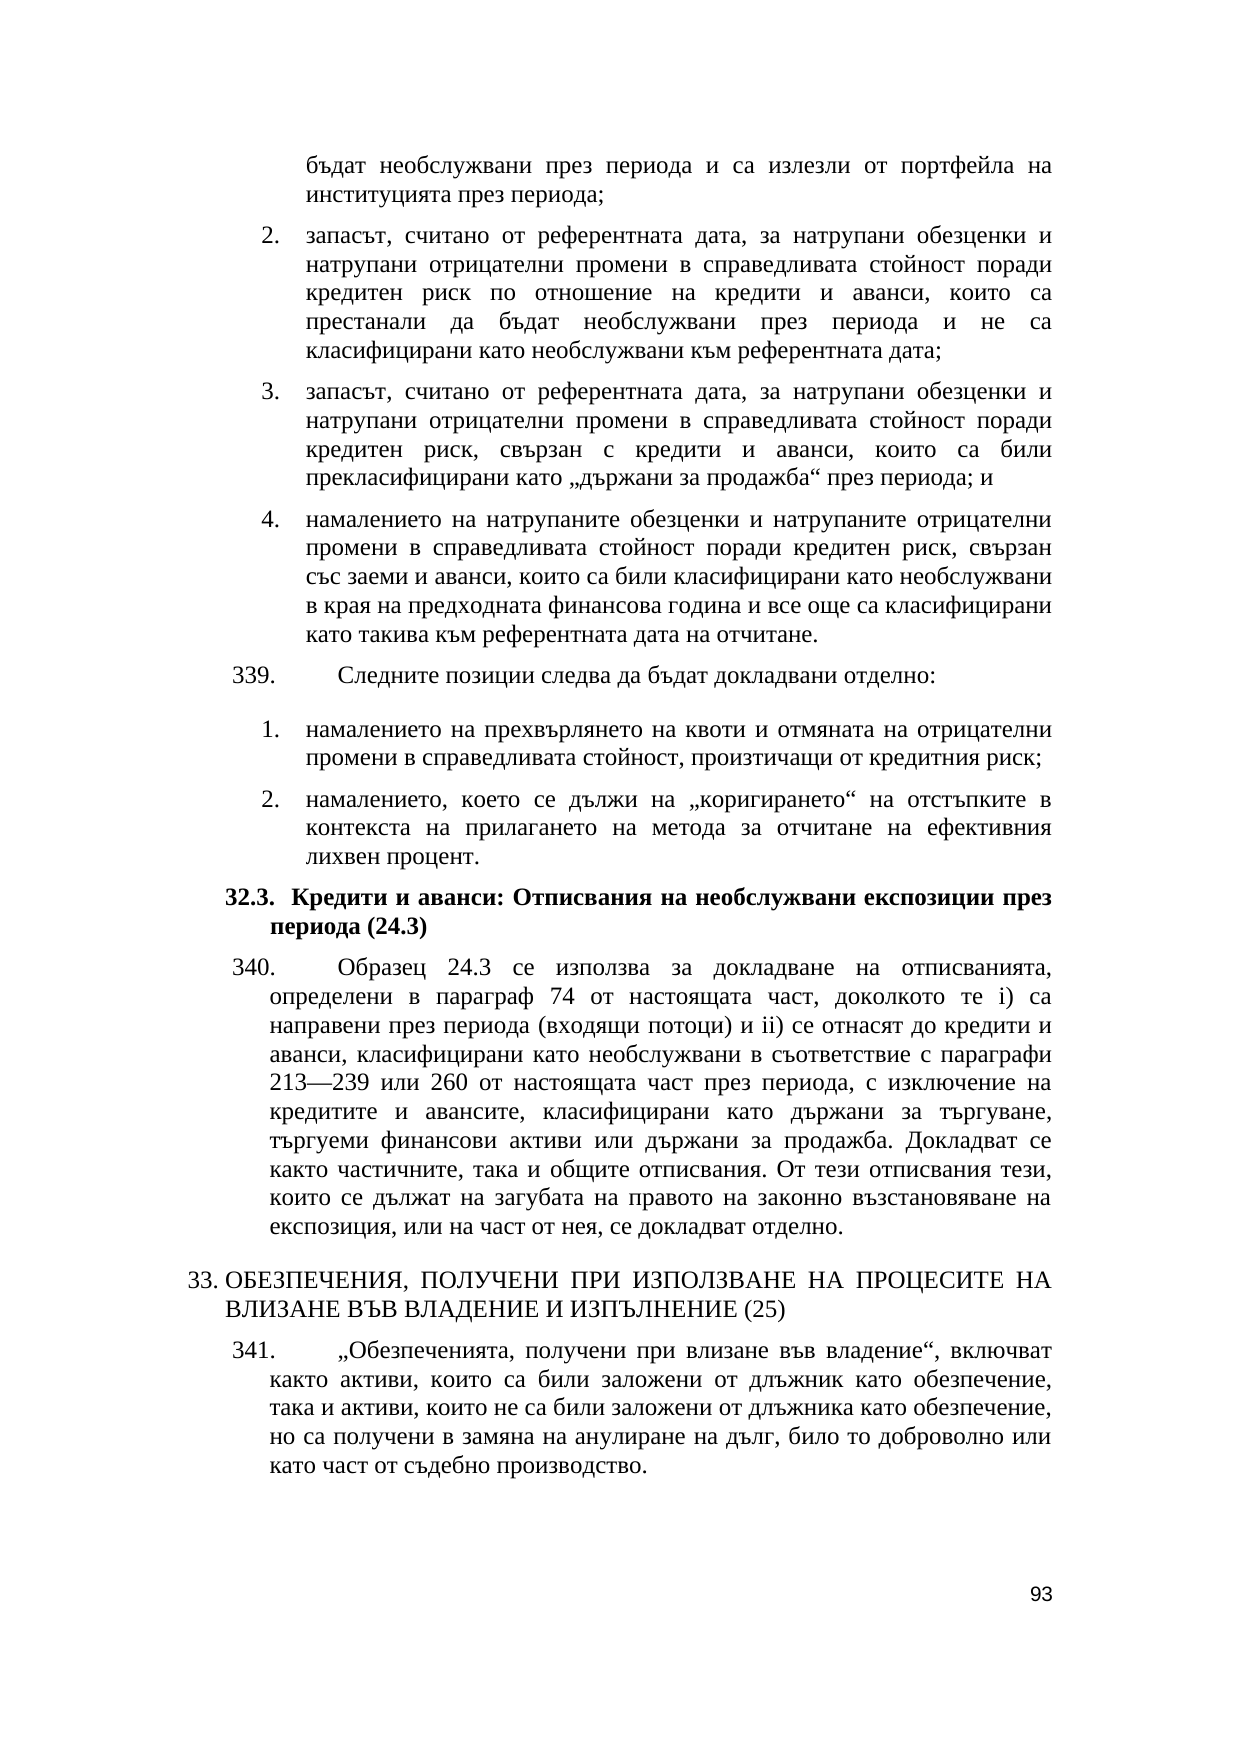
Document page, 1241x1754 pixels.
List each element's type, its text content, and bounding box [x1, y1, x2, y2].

text Следните позиции следва да бъдат докладвани отделно: [232, 660, 1053, 689]
subtitle ОБЕЗПЕЧЕНИЯ, ПОЛУЧЕНИ ПРИ ИЗПОЛЗВАНЕ НА ПРОЦЕСИТЕ НА ВЛИЗАНЕ ВЪВ ВЛАДЕНИЕ И ИЗПЪЛНЕНИЕ (25) [187, 1265, 1053, 1322]
list запасът, считано от референтната дата, за натрупани обезценки и натрупани отрицателни промени в справедливата стойност поради кредитен риск по отношение на кредити и аванси, които са престанали да бъдат необслужвани през периода и не са класифицирани като необслужвани към референтната дата; [261, 220, 1053, 364]
list намалението, което се дължи на „коригирането“ на отстъпките в контекста на прилагането на метода за отчитане на ефективния лихвен процент. [261, 784, 1053, 870]
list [261, 150, 1053, 207]
list намалението на натрупаните обезценки и натрупаните отрицателни промени в справедливата стойност поради кредитен риск, свързан със заеми и аванси, които са били класифицирани като необслужвани в края на предходната финансова година и все още са класифицирани като такива към референтната дата на отчитане. [261, 504, 1053, 647]
list намалението на прехвърлянето на квоти и отмяната на отрицателни промени в справедливата стойност, произтичащи от кредитния риск; [261, 714, 1053, 771]
text Образец 24.3 се използва за докладване на отписванията, определени в параграф 74 от настоящата част, доколкото те i) са направени през периода (входящи потоци) и ii) се отнасят до кредити и аванси, класифицирани като необслужвани в съответствие с параграфи 213—239 или 260 от настоящата част през периода, с изключение на кредитите и авансите, класифицирани като държани за търгуване, търгуеми финансови активи или държани за продажба. Докладват се както частичните, така и общите отписвания. От тези отписвания тези, които се дължат на загубата на правото на законно възстановяване на експозиция, или на част от нея, се докладват отделно. [232, 952, 1053, 1240]
subtitle Кредити и аванси: Отписвания на необслужвани експозиции през периода (24.3) [225, 882, 1053, 940]
text „Обезпеченията, получени при влизане във владение“, включват както активи, които са били заложени от длъжник като обезпечение, така и активи, които не са били заложени от длъжника като обезпечение, но са получени в замяна на анулиране на дълг, било то доброволно или като част от съдебно производство. [232, 1335, 1053, 1479]
list запасът, считано от референтната дата, за натрупани обезценки и натрупани отрицателни промени в справедливата стойност поради кредитен риск, свързан с кредити и аванси, които са били прекласифицирани като „държани за продажба“ през периода; и [261, 376, 1053, 491]
